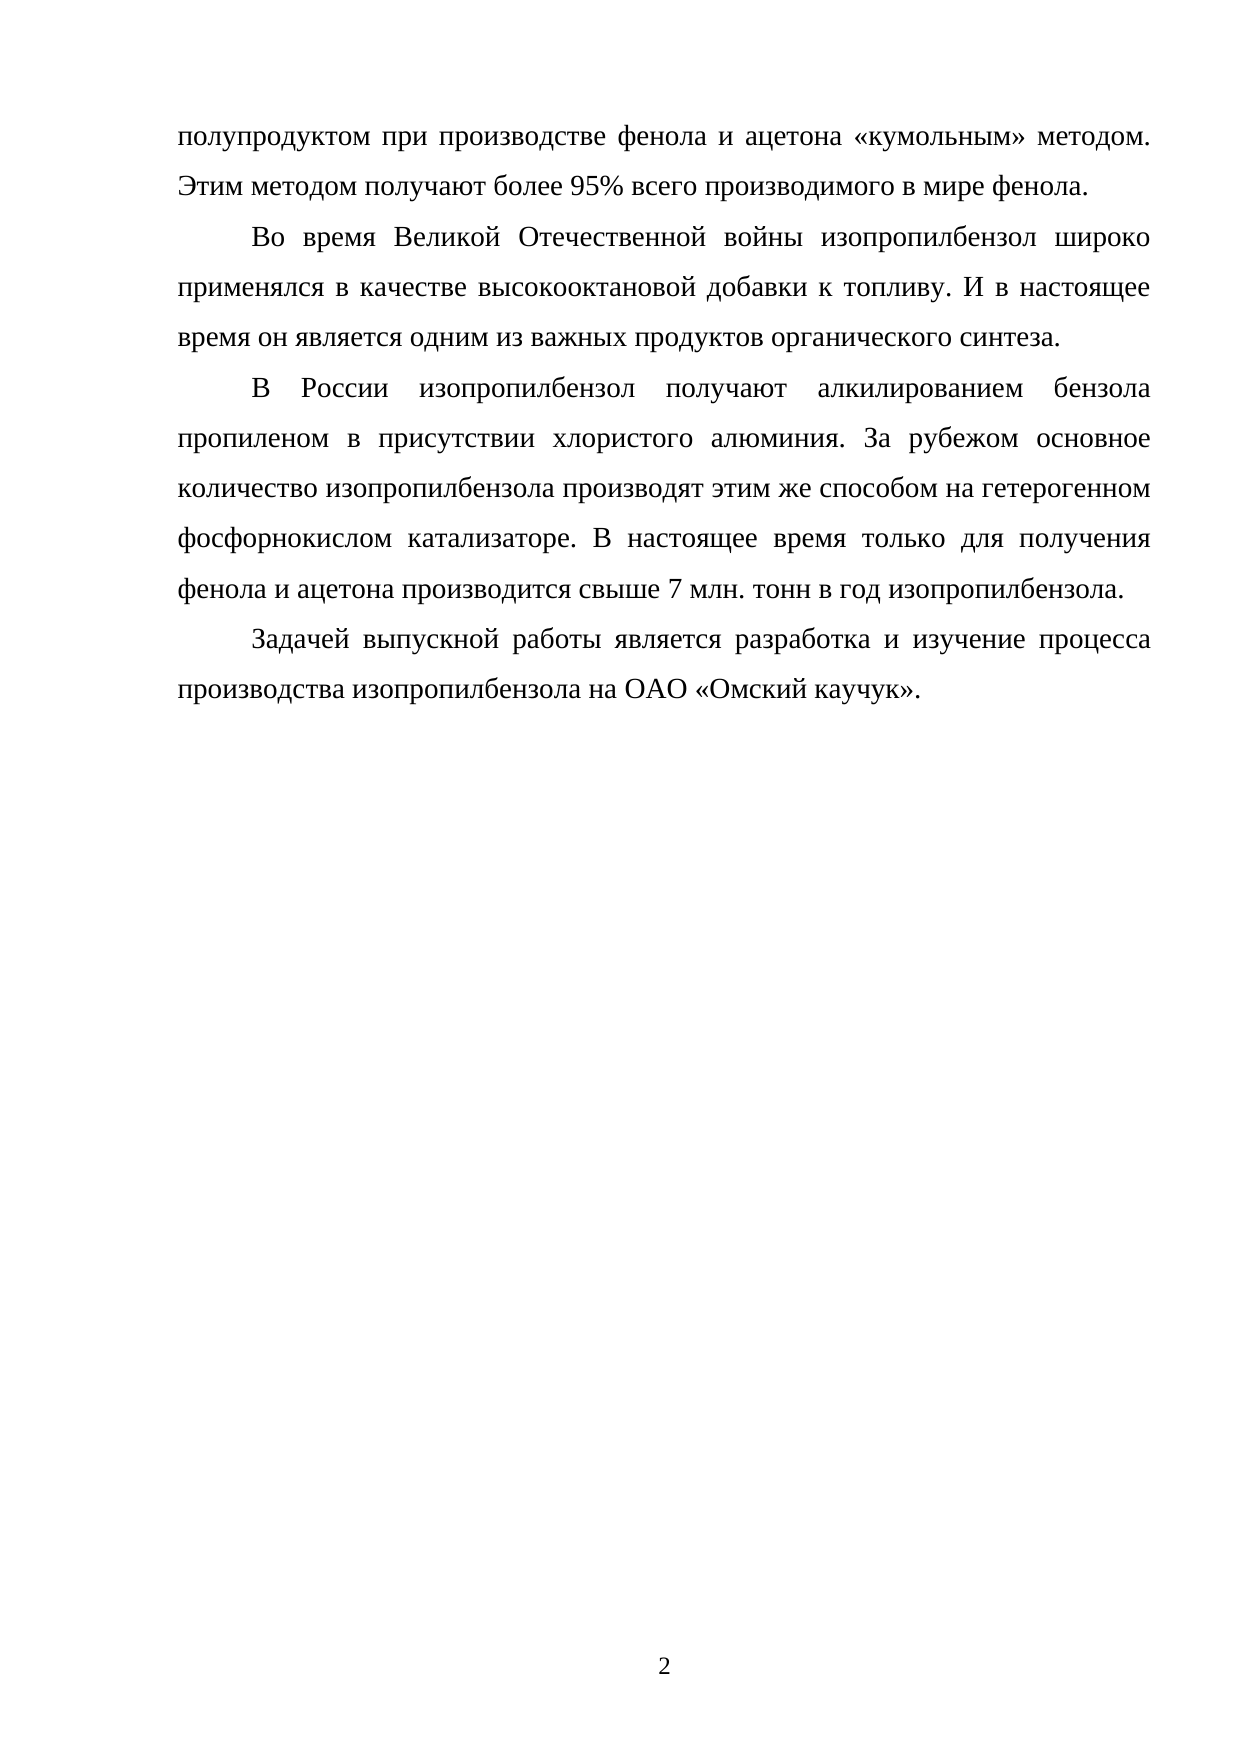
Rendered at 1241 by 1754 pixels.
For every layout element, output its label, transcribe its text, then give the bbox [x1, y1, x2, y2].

text В России изопропилбензол получают алкилированием бензола пропиленом в присутствии хлористого алюминия. За рубежом основное количество изопропилбензола производят этим же способом на гетерогенном фосфорнокислом катализаторе. В настоящее время только для получения фенола и ацетона производится свыше 7 млн. тонн в год изопропилбензола. [177, 370, 1152, 604]
text Во время Великой Отечественной войны изопропилбензол широко применялся в качестве высокооктановой добавки к топливу. И в настоящее время он является одним из важных продуктов органического синтеза. [177, 219, 1152, 353]
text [177, 118, 1152, 202]
text Задачей выпускной работы является разработка и изучение процесса производства изопропилбензола на ОАО «Омский каучук». [177, 621, 1152, 705]
